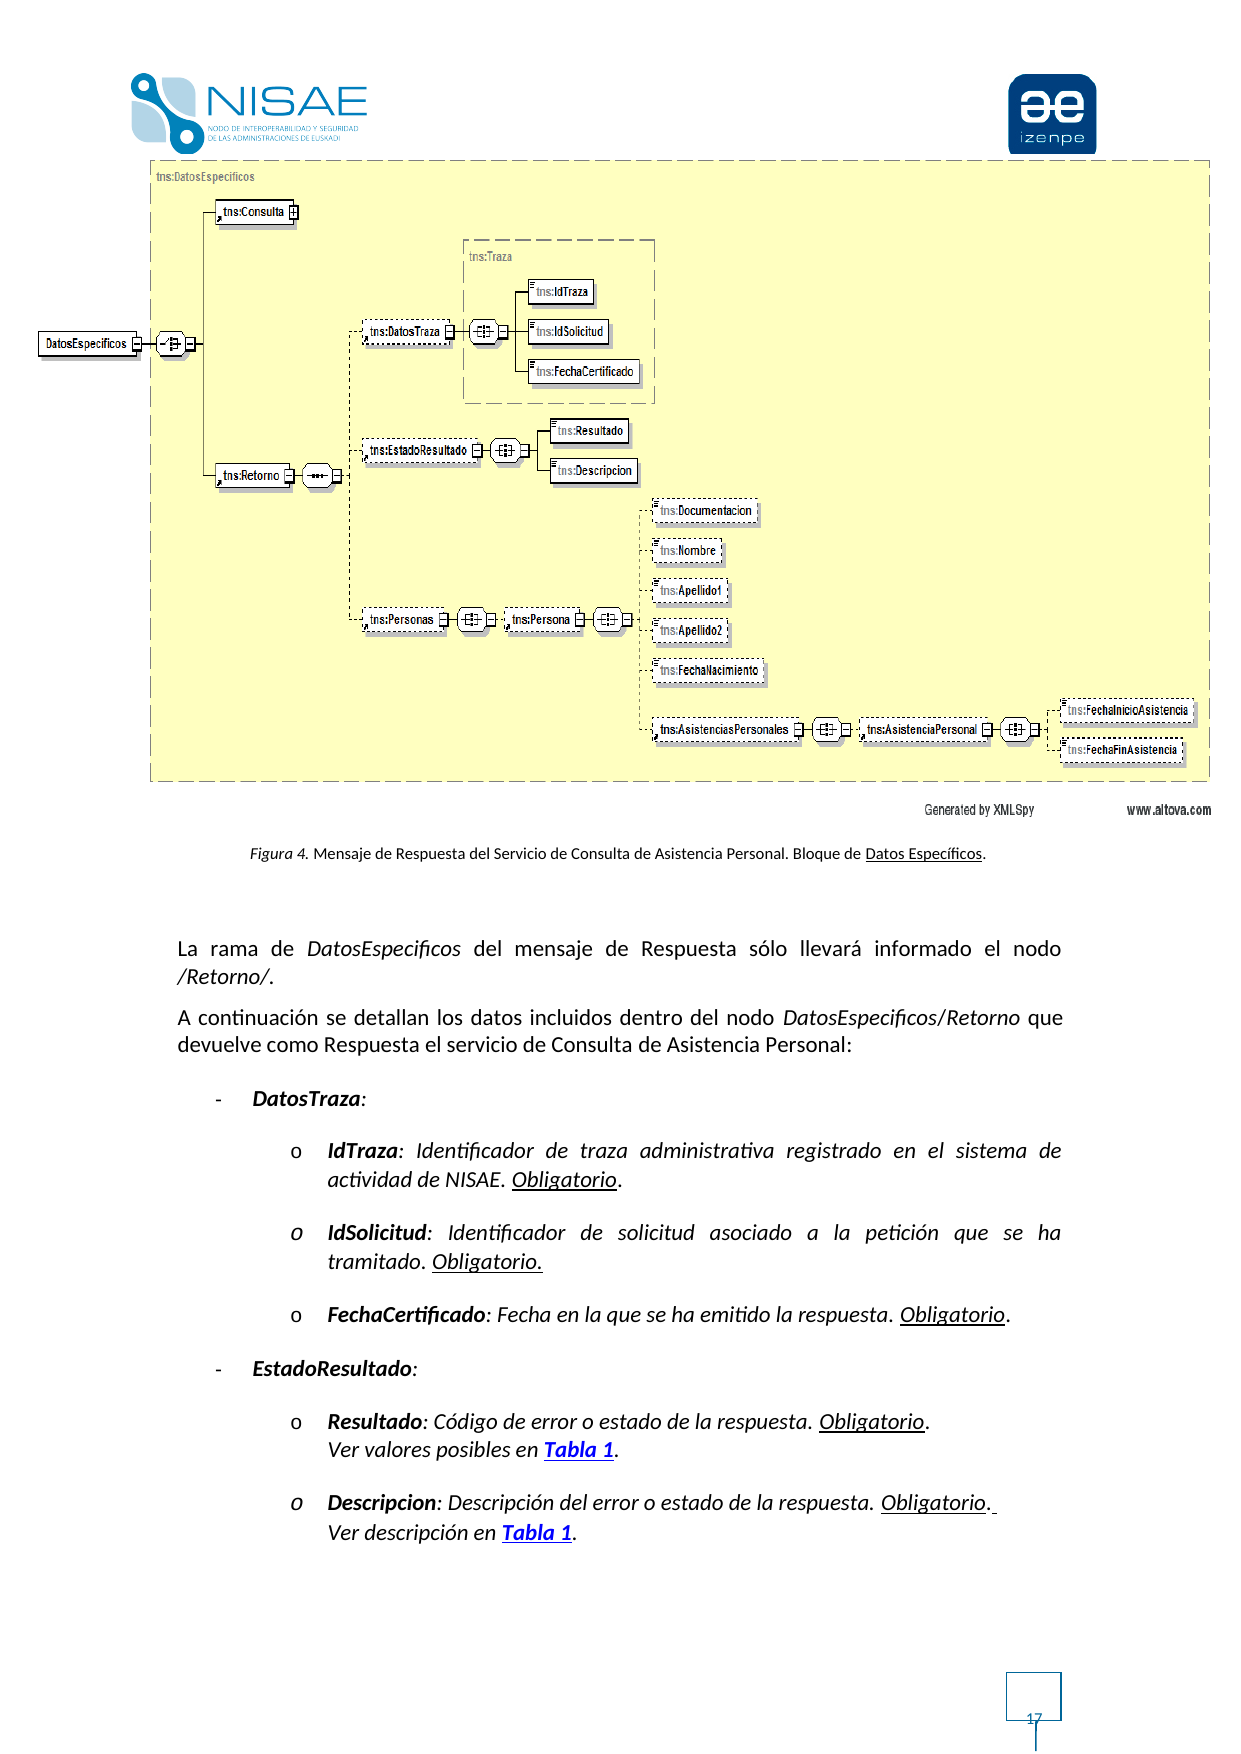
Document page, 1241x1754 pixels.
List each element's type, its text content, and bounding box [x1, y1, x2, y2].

list DatosTraza: [215, 1084, 1063, 1112]
text La rama de DatosEspecificos del mensaje de Respuesta sólo llevará informado el nodo /Retorno/. [177, 934, 1063, 990]
list Resultado: Código de error o estado de la respuesta. Obligatorio. [290, 1407, 1063, 1436]
text Figura 4. Mensaje de Respuesta del Servicio de Consulta de Asistencia Personal. Bloque de Datos Específicos. [250, 843, 1093, 864]
text Ver valores posibles en Tabla 1. [325, 1436, 1063, 1463]
text Ver descripción en Tabla 1. [290, 1518, 1063, 1546]
list Descripcion: Descripción del error o estado de la respuesta. Obligatorio. [290, 1488, 1063, 1518]
text A continuación se detallan los datos incluidos dentro del nodo DatosEspecificos/Retorno que devuelve como Respuesta el servicio de Consulta de Asistencia Personal: [177, 1003, 1063, 1059]
picture [181, 131, 193, 143]
picture [139, 81, 148, 90]
list IdTraza: Identificador de traza administrativa registrado en el sistema de actividad de NISAE. Obligatorio. [290, 1137, 1063, 1193]
picture [29, 73, 1218, 819]
list FechaCertificado: Fecha en la que se ha emitido la respuesta. Obligatorio. [290, 1300, 1063, 1329]
list EstadoResultado: [215, 1354, 1063, 1382]
list IdSolicitud: Identificador de solicitud asociado a la petición que se ha tramitado. Obligatorio. [290, 1218, 1063, 1275]
